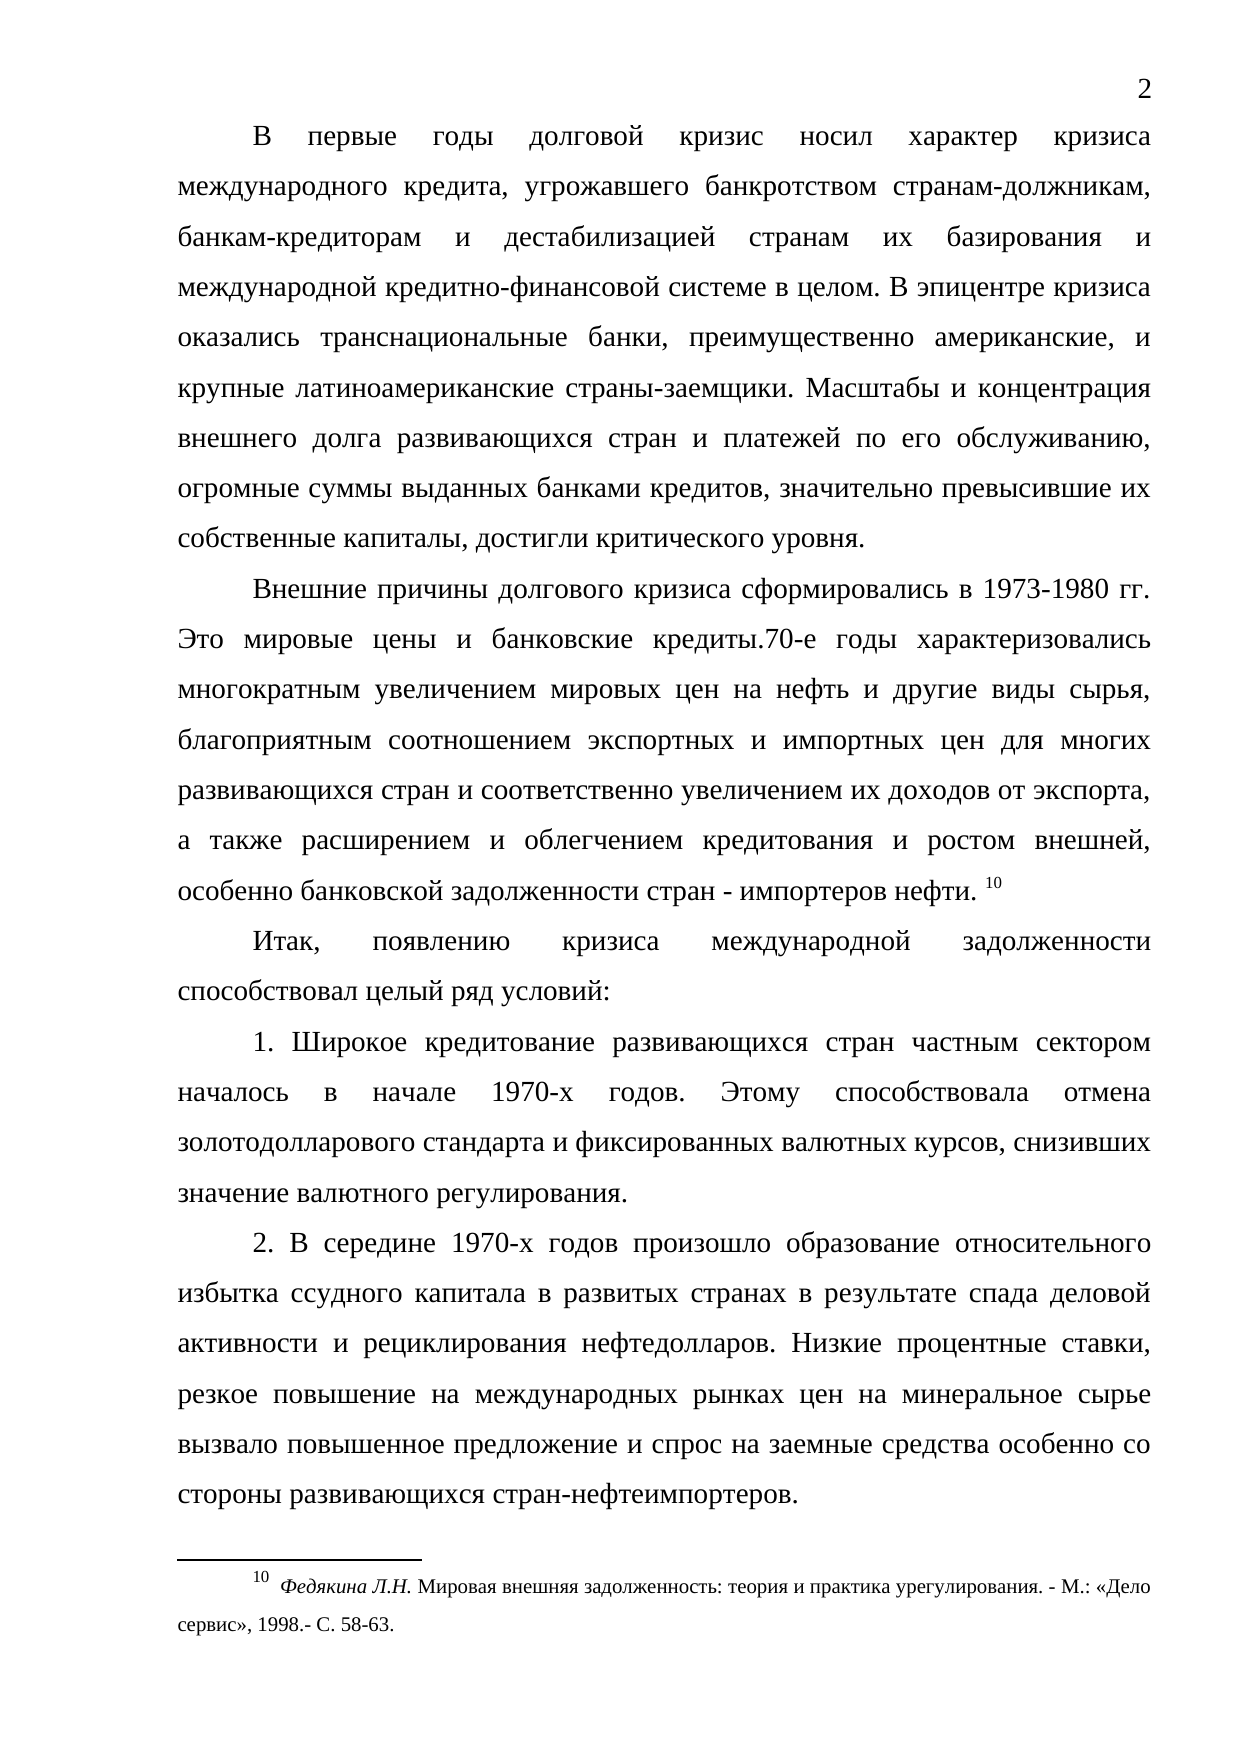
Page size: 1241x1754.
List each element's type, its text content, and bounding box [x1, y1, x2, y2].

text 2. В середине 1970-х годов произошло образование относительного избытка ссудного капитала в развитых странах в результате спада деловой активности и рециклирования нефтедолларов. Низкие процентные ставки, резкое повышение на международных рынках цен на минеральное сырье вызвало повышенное предложение и спрос на заемные средства особенно со стороны развивающихся стран-нефтеимпортеров. [177, 1225, 1152, 1510]
text Внешние причины долгового кризиса сформировались в 1973-1980 гг. Это мировые цены и банковские кредиты.70-е годы характеризовались многократным увеличением мировых цен на нефть и другие виды сырья, благоприятным соотношением экспортных и импортных цен для многих развивающихся стран и соответственно увеличением их доходов от экспорта, а также расширением и облегчением кредитования и ростом внешней, особенно банковской задолженности стран - импортеров нефти. [177, 571, 1152, 906]
text В первые годы долговой кризис носил характер кризиса международного кредита, угрожавшего банкротством странам-должникам, банкам-кредиторам и дестабилизацией странам их базирования и международной кредитно-финансовой системе в целом. В эпицентре кризиса оказались транснациональные банки, преимущественно американские, и крупные латиноамериканские страны-заемщики. Масштабы и концентрация внешнего долга развивающихся стран и платежей по его обслуживанию, огромные суммы выданных банками кредитов, значительно превысившие их собственные капиталы, достигли критического уровня. [177, 118, 1152, 554]
text 1. Широкое кредитование развивающихся стран частным сектором началось в начале 1970-х годов. Этому способствовала отмена золотодолларового стандарта и фиксированных валютных курсов, снизивших значение валютного регулирования. [177, 1024, 1152, 1208]
text Итак, появлению кризиса международной задолженности способствовал целый ряд условий: [177, 923, 1152, 1007]
